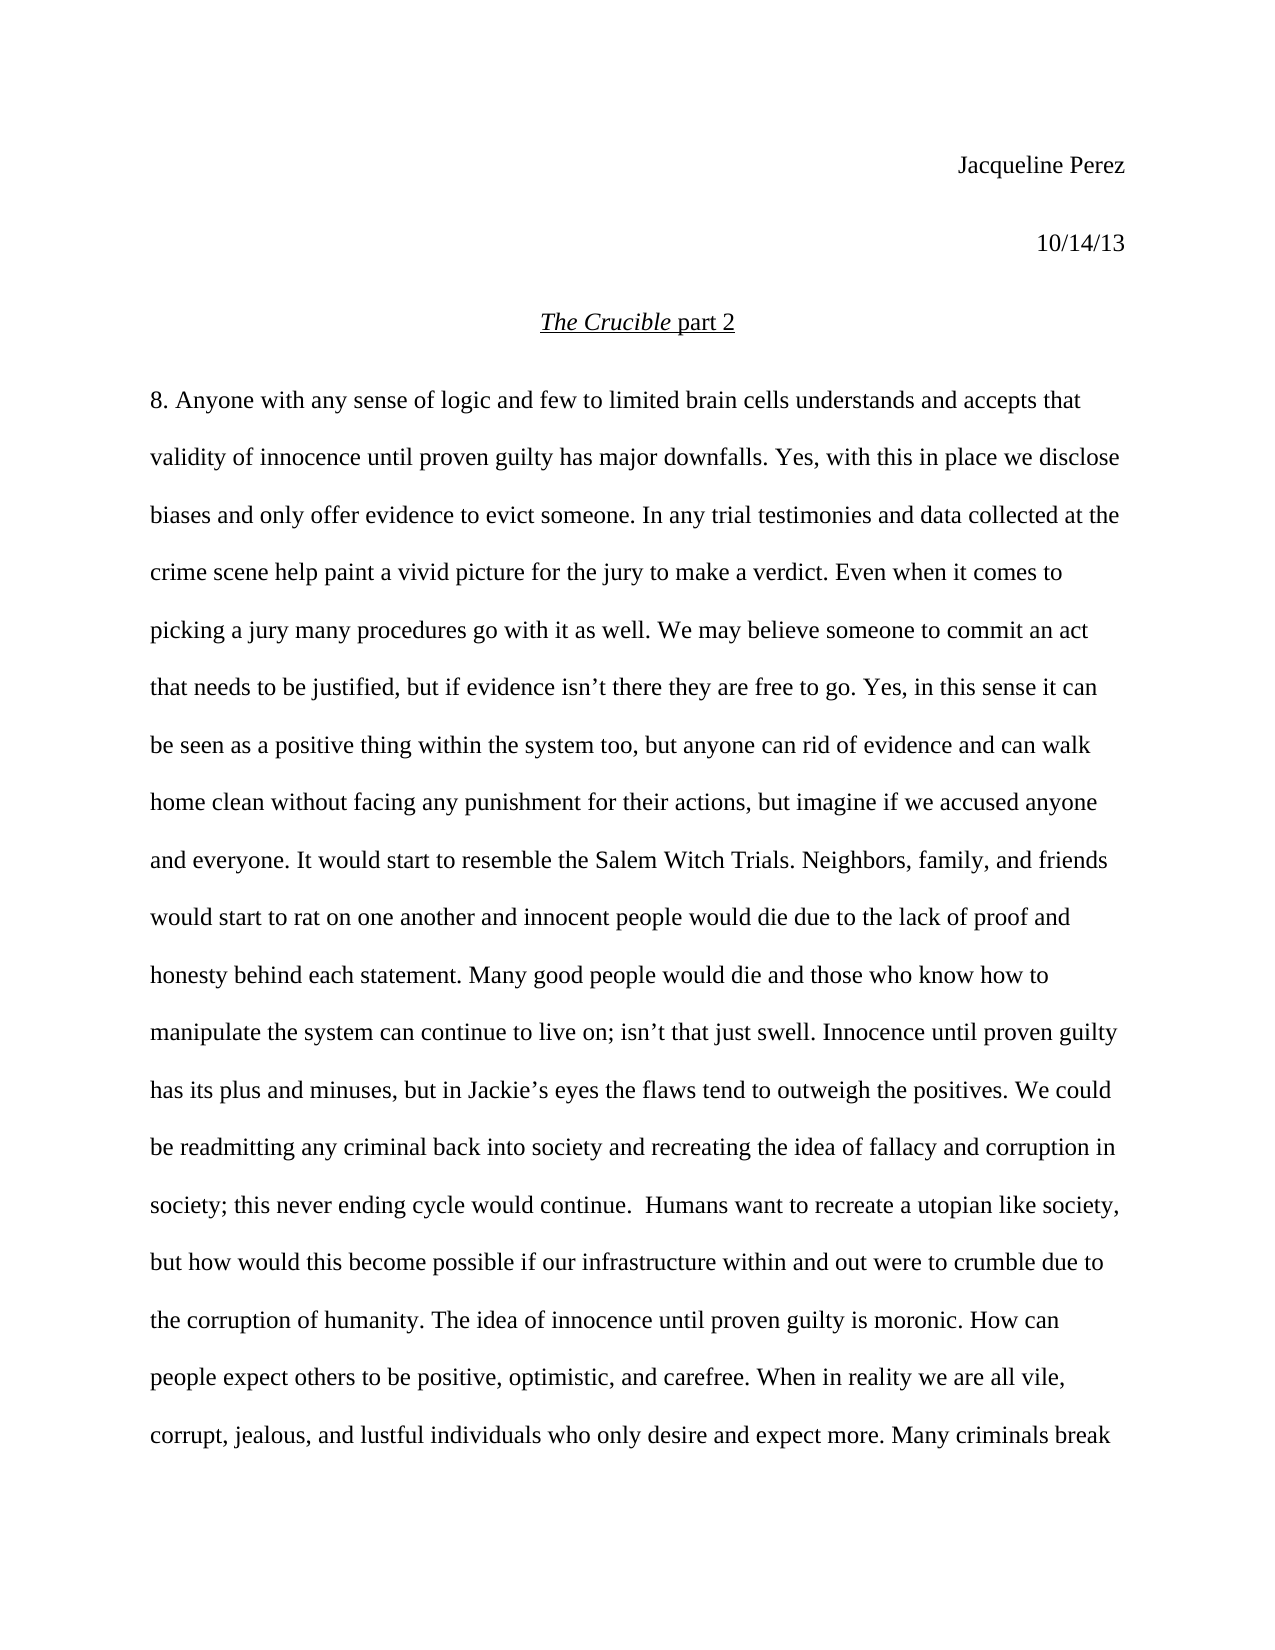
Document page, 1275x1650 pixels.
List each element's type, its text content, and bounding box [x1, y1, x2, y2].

text 10/14/13 [150, 228, 1125, 257]
text Jacqueline Perez [150, 150, 1125, 179]
text The Crucible part 2 [150, 307, 1125, 335]
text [150, 385, 1125, 1449]
